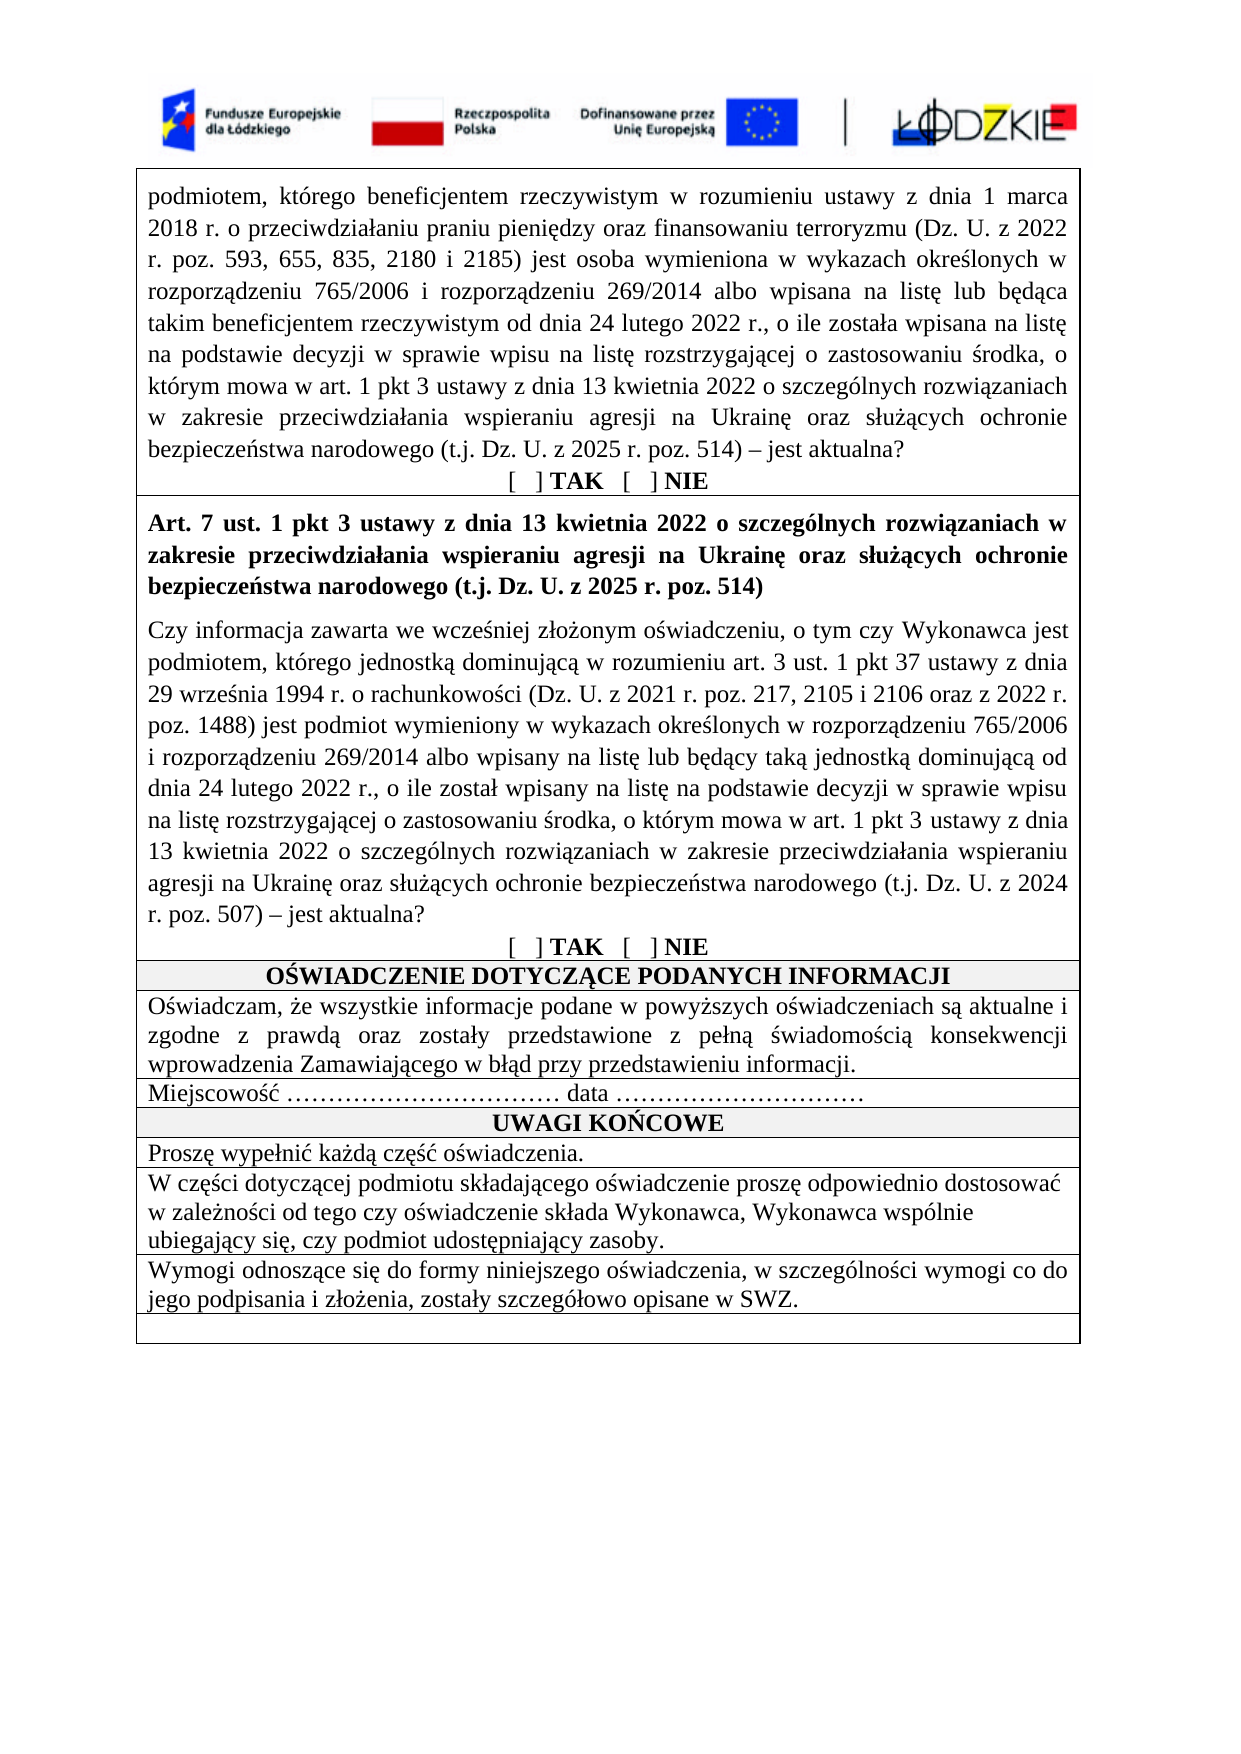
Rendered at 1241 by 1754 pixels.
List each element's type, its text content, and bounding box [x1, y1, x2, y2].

table_cell [137, 1314, 1079, 1342]
table_cell W części dotyczącej podmiotu składającego oświadczenie proszę odpowiednio dostosować w zależności od tego czy oświadczenie składa Wykonawca, Wykonawca wspólnie ubiegający się, czy podmiot udostępniający zasoby. [137, 1168, 1079, 1254]
table_cell Proszę wypełnić każdą część oświadczenia. [137, 1138, 1079, 1167]
table_cell Miejscowość …………………………… data ………………………… [137, 1079, 1079, 1107]
table_cell Art. 7 ust. 1 pkt 3 ustawy z dnia 13 kwietnia 2022 o szczególnych rozwiązaniach w zakresie przeciwdziałania wspieraniu agresji na Ukrainę oraz służących ochronie bezpieczeństwa narodowego (t.j. Dz. U. z 2025 r. poz. 514) Czy informacja zawarta we wcześniej złożonym oświadczeniu, o tym czy Wykonawca jest podmiotem, którego jednostką dominującą w rozumieniu art. 3 ust. 1 pkt 37 ustawy z dnia 29 września 1994 r. o rachunkowości (Dz. U. z 2021 r. poz. 217, 2105 i 2106 oraz z 2022 r. poz. 1488) jest podmiot wymieniony w wykazach określonych w rozporządzeniu 765/2006 i rozporządzeniu 269/2014 albo wpisany na listę lub będący taką jednostką dominującą od dnia 24 lutego 2022 r., o ile został wpisany na listę na podstawie decyzji w sprawie wpisu na listę rozstrzygającej o zastosowaniu środka, o którym mowa w art. 1 pkt 3 ustawy z dnia 13 kwietnia 2022 o szczególnych rozwiązaniach w zakresie przeciwdziałania wspieraniu agresji na Ukrainę oraz służących ochronie bezpieczeństwa narodowego (t.j. Dz. U. z 2024 r. poz. 507) – jest aktualna? [ ] TAK [ ] NIE [137, 496, 1079, 960]
table_cell OŚWIADCZENIE DOTYCZĄCE PODANYCH INFORMACJI [137, 961, 1079, 990]
table_cell Oświadczam, że wszystkie informacje podane w powyższych oświadczeniach są aktualne i zgodne z prawdą oraz zostały przedstawione z pełną świadomością konsekwencji wprowadzenia Zamawiającego w błąd przy przedstawieniu informacji. [137, 991, 1079, 1077]
table_cell Wymogi odnoszące się do formy niniejszego oświadczenia, w szczególności wymogi co do jego podpisania i złożenia, zostały szczegółowo opisane w SWZ. [137, 1255, 1079, 1313]
picture [147, 73, 1093, 168]
table_cell UWAGI KOŃCOWE [137, 1108, 1079, 1137]
